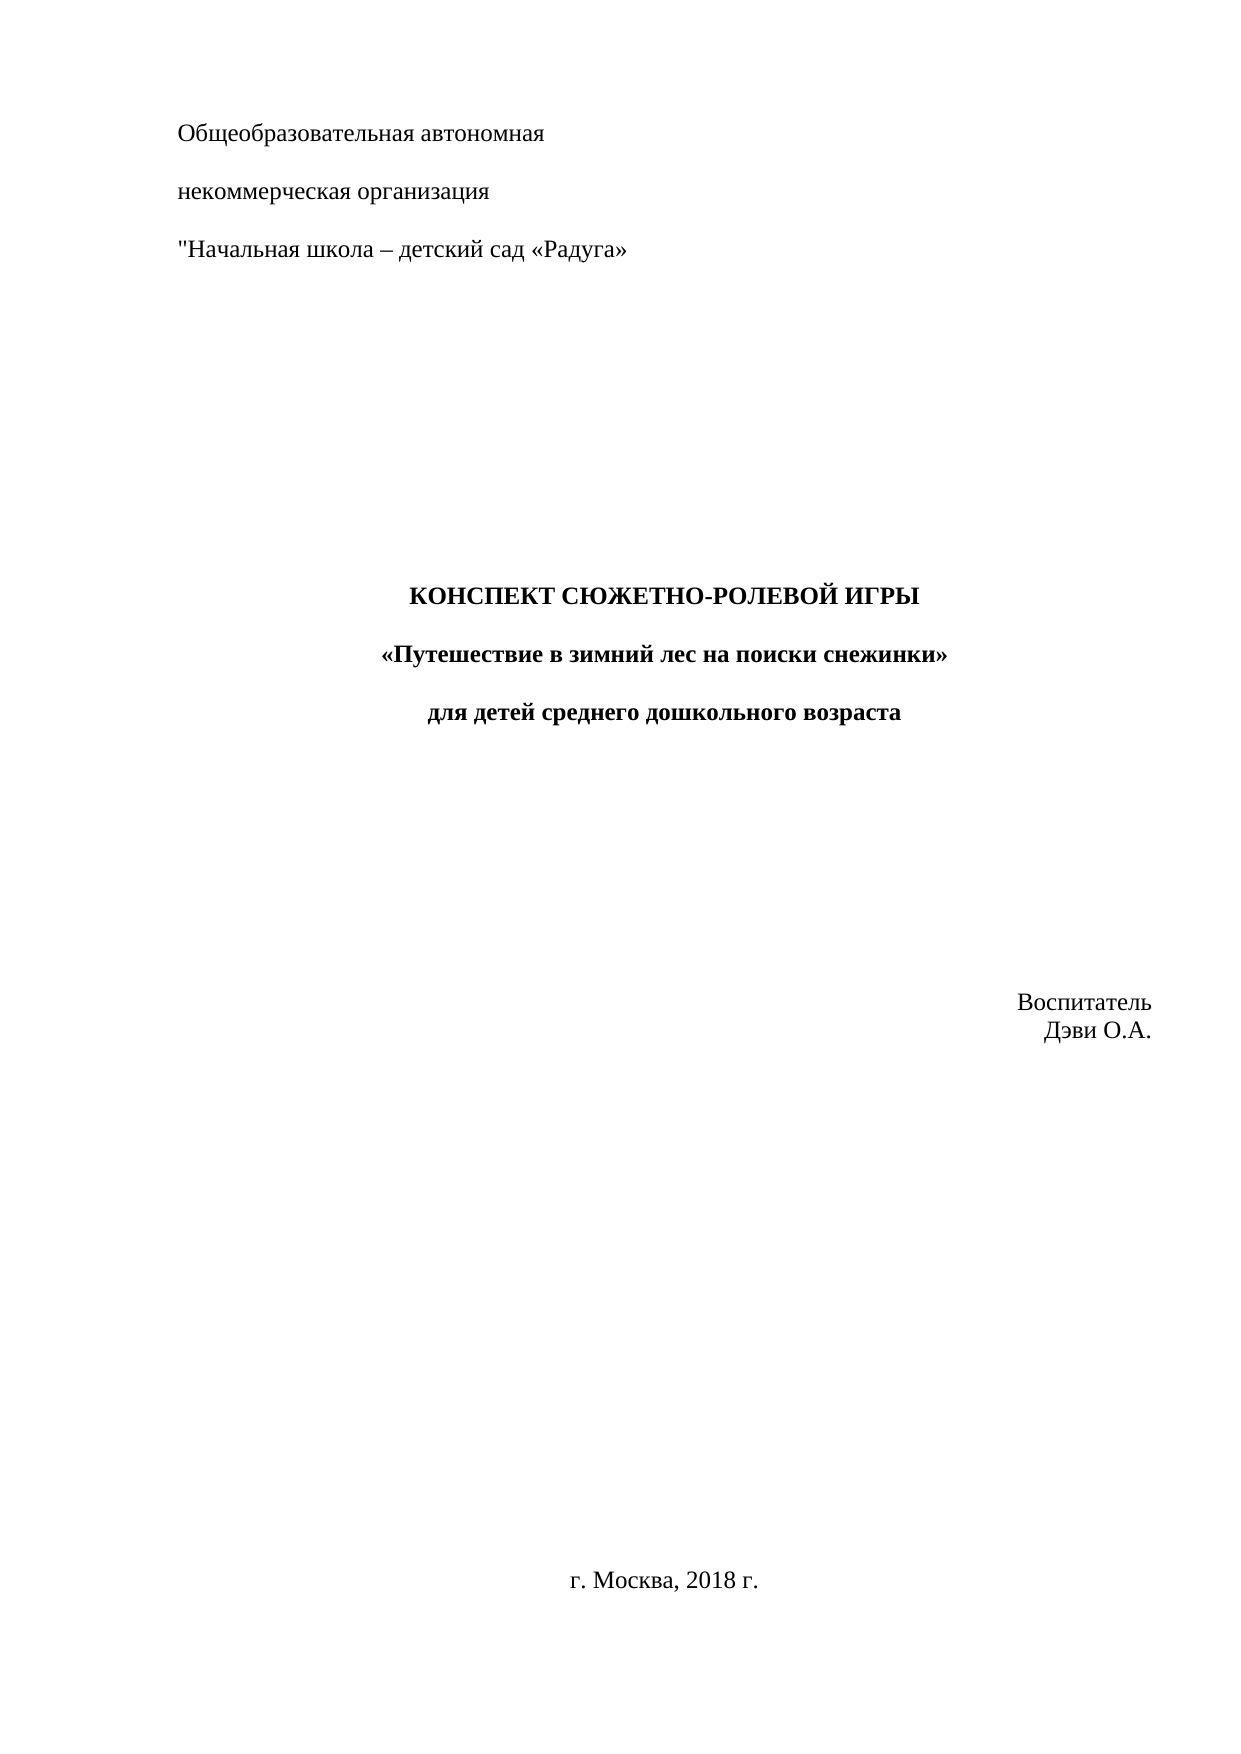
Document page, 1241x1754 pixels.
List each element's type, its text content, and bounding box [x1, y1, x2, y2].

text Воспитатель [177, 987, 1152, 1016]
text некоммерческая организация [177, 176, 1152, 205]
text для детей среднего дошкольного возраста [177, 697, 1152, 726]
text "Начальная школа – детский сад «Радуга» [177, 234, 1152, 263]
text КОНСПЕКТ СЮЖЕТНО-РОЛЕВОЙ ИГРЫ [177, 581, 1152, 610]
text г. Москва, 2018 г. [177, 1566, 1152, 1594]
text Дэви О.А. [177, 1016, 1152, 1044]
text Общеобразовательная автономная [177, 118, 1152, 147]
text «Путешествие в зимний лес на поиски снежинки» [177, 639, 1152, 668]
